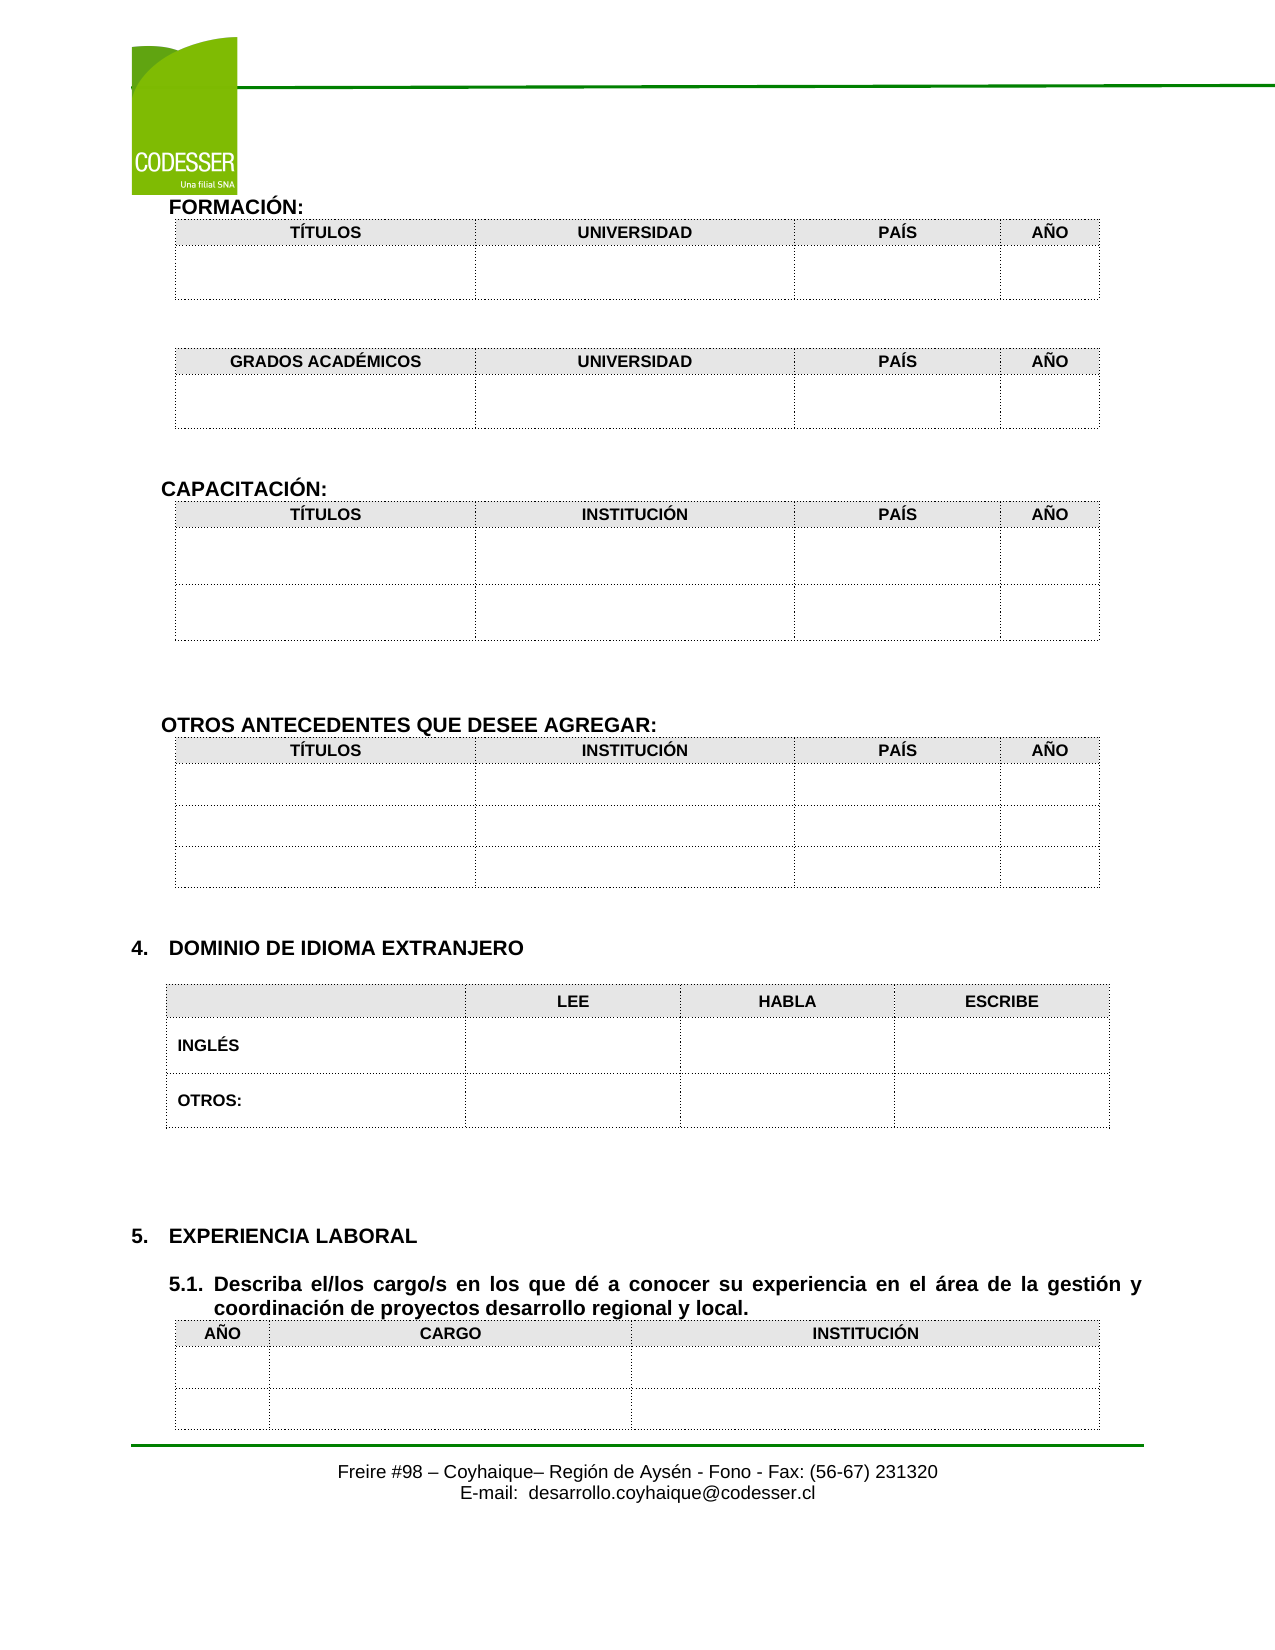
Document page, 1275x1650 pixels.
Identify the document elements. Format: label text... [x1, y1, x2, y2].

table_cell [1001, 846, 1099, 887]
table_cell [476, 846, 794, 887]
table_cell [176, 374, 476, 428]
table_header AÑO [1001, 737, 1099, 763]
table_cell OTROS: [166, 1073, 466, 1127]
table_cell [794, 245, 1001, 299]
table_header AÑO [176, 1320, 269, 1346]
table_header ESCRIBE [895, 984, 1109, 1017]
table_header HABLA [680, 984, 894, 1017]
table_cell [476, 374, 794, 428]
table_cell [794, 846, 1001, 887]
table_header PAÍS [794, 348, 1001, 374]
table_cell [1001, 527, 1099, 584]
table_cell [176, 527, 476, 584]
table_header UNIVERSIDAD [476, 348, 794, 374]
table_header INSTITUCIÓN [632, 1320, 1099, 1346]
table_header PAÍS [794, 219, 1001, 245]
table_cell [466, 1017, 680, 1073]
table_cell [680, 1073, 894, 1127]
table_cell [176, 1388, 269, 1429]
table_cell [632, 1346, 1099, 1388]
table_cell INGLÉS [166, 1017, 466, 1073]
table_cell [269, 1388, 632, 1429]
table_header UNIVERSIDAD [476, 219, 794, 245]
table_cell [476, 527, 794, 584]
table_cell [176, 763, 476, 804]
table_cell [476, 763, 794, 804]
table_cell [1001, 245, 1099, 299]
table_cell [895, 1073, 1109, 1127]
table_header TÍTULOS [176, 219, 476, 245]
table_header INSTITUCIÓN [476, 501, 794, 527]
table_header AÑO [1001, 348, 1099, 374]
table_cell [895, 1017, 1109, 1073]
table_cell [269, 1346, 632, 1388]
table_header INSTITUCIÓN [476, 737, 794, 763]
picture [131, 37, 238, 195]
table_cell [1001, 763, 1099, 804]
table_header PAÍS [794, 501, 1001, 527]
table_cell [476, 584, 794, 640]
table_cell [794, 584, 1001, 640]
list EXPERIENCIA LABORAL [131, 1224, 1144, 1248]
table_cell [176, 805, 476, 846]
table_cell [476, 245, 794, 299]
table_header [166, 984, 466, 1017]
table_cell [176, 584, 476, 640]
table_cell [794, 763, 1001, 804]
table_header CARGO [269, 1320, 632, 1346]
table_cell [1001, 374, 1099, 428]
table_header TÍTULOS [176, 501, 476, 527]
table_cell [632, 1388, 1099, 1429]
table_cell [1001, 584, 1099, 640]
table_cell [466, 1073, 680, 1127]
table_cell [176, 1346, 269, 1388]
table_header LEE [466, 984, 680, 1017]
table_header GRADOS ACADÉMICOS [176, 348, 476, 374]
table_cell [176, 846, 476, 887]
table_cell [476, 805, 794, 846]
table_header AÑO [1001, 219, 1099, 245]
table_cell [794, 374, 1001, 428]
table_header TÍTULOS [176, 737, 476, 763]
table_cell [1001, 805, 1099, 846]
table_cell [680, 1017, 894, 1073]
text OTROS ANTECEDENTES QUE DESEE AGREGAR: [131, 713, 1144, 737]
text FORMACIÓN: [131, 103, 1144, 219]
list Describa el/los cargo/s en los que dé a conocer su experiencia en el área de la gestión y coordinación de proyectos desarrollo regional y local. [169, 1272, 1144, 1320]
text CAPACITACIÓN: [131, 477, 1144, 501]
table_header AÑO [1001, 501, 1099, 527]
list DOMINIO DE IDIOMA EXTRANJERO [131, 936, 1144, 960]
table_cell [176, 245, 476, 299]
table_header PAÍS [794, 737, 1001, 763]
table_cell [794, 805, 1001, 846]
table_cell [794, 527, 1001, 584]
